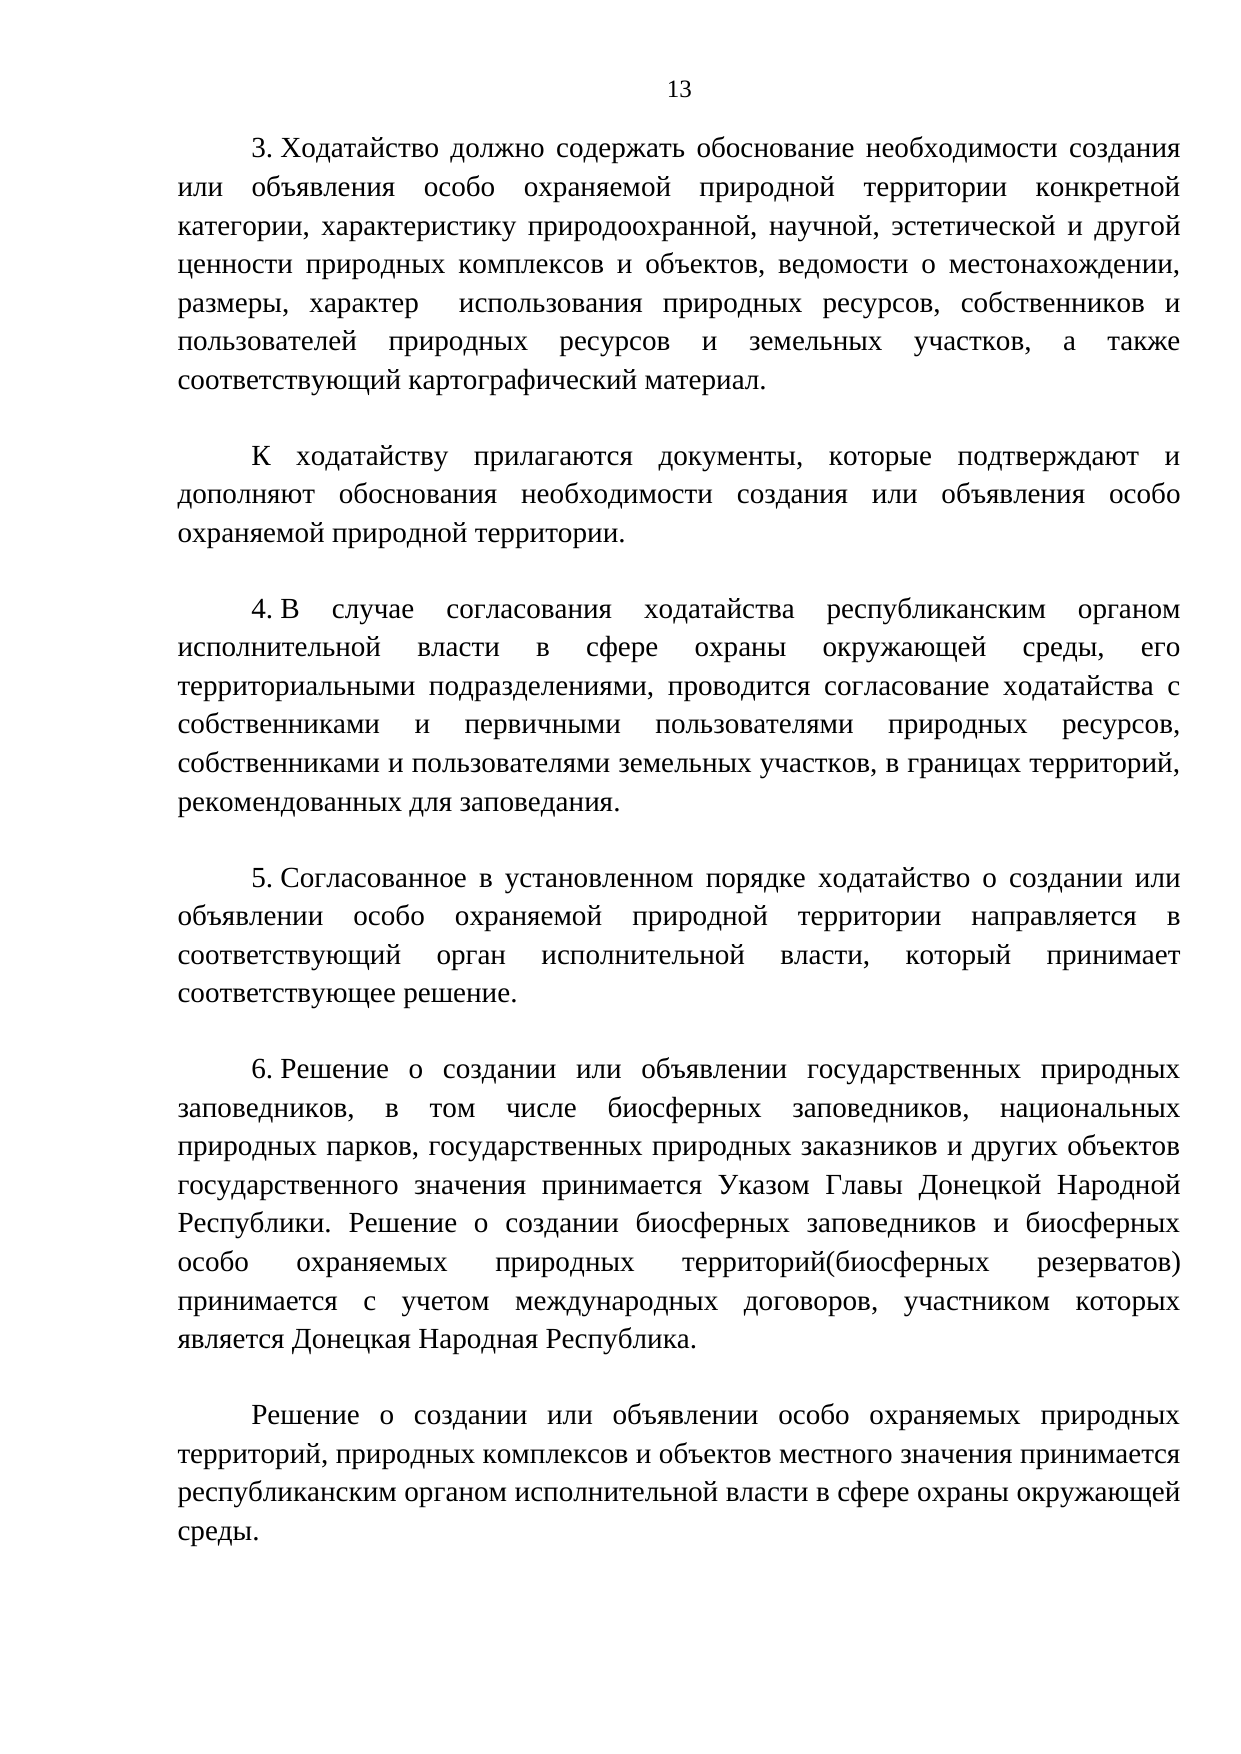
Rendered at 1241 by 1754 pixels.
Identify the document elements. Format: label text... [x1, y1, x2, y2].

text 6. Решение о создании или объявлении государственных природных заповедников, в том числе биосферных заповедников, национальных природных парков, государственных природных заказников и других объектов государственного значения принимается Указом Главы Донецкой Народной Республики. Решение о создании биосферных заповедников и биосферных особо охраняемых природных территорий(биосферных резерватов) принимается с учетом международных договоров, участником которых является Донецкая Народная Республика. [177, 1051, 1181, 1355]
text 4. В случае согласования ходатайства республиканским органом исполнительной власти в сфере охраны окружающей среды, его территориальными подразделениями, проводится согласование ходатайства с собственниками и первичными пользователями природных ресурсов, собственниками и пользователями земельных участков, в границах территорий, рекомендованных для заповедания. [177, 591, 1181, 817]
text 3. Ходатайство должно содержать обоснование необходимости создания или объявления особо охраняемой природной территории конкретной категории, характеристику природоохранной, научной, эстетической и другой ценности природных комплексов и объектов, ведомости о местонахождении, размеры, характер использования природных ресурсов, собственников и пользователей природных ресурсов и земельных участков, а также соответствующий картографический материал. [177, 131, 1181, 395]
text 5. Согласованное в установленном порядке ходатайство о создании или объявлении особо охраняемой природной территории направляется в соответствующий орган исполнительной власти, который принимает соответствующее решение. [177, 860, 1181, 1009]
text К ходатайству прилагаются документы, которые подтверждают и дополняют обоснования необходимости создания или объявления особо охраняемой природной территории. [177, 438, 1181, 548]
text Решение о создании или объявлении особо охраняемых природных территорий, природных комплексов и объектов местного значения принимается республиканским органом исполнительной власти в сфере охраны окружающей среды. [177, 1397, 1181, 1546]
